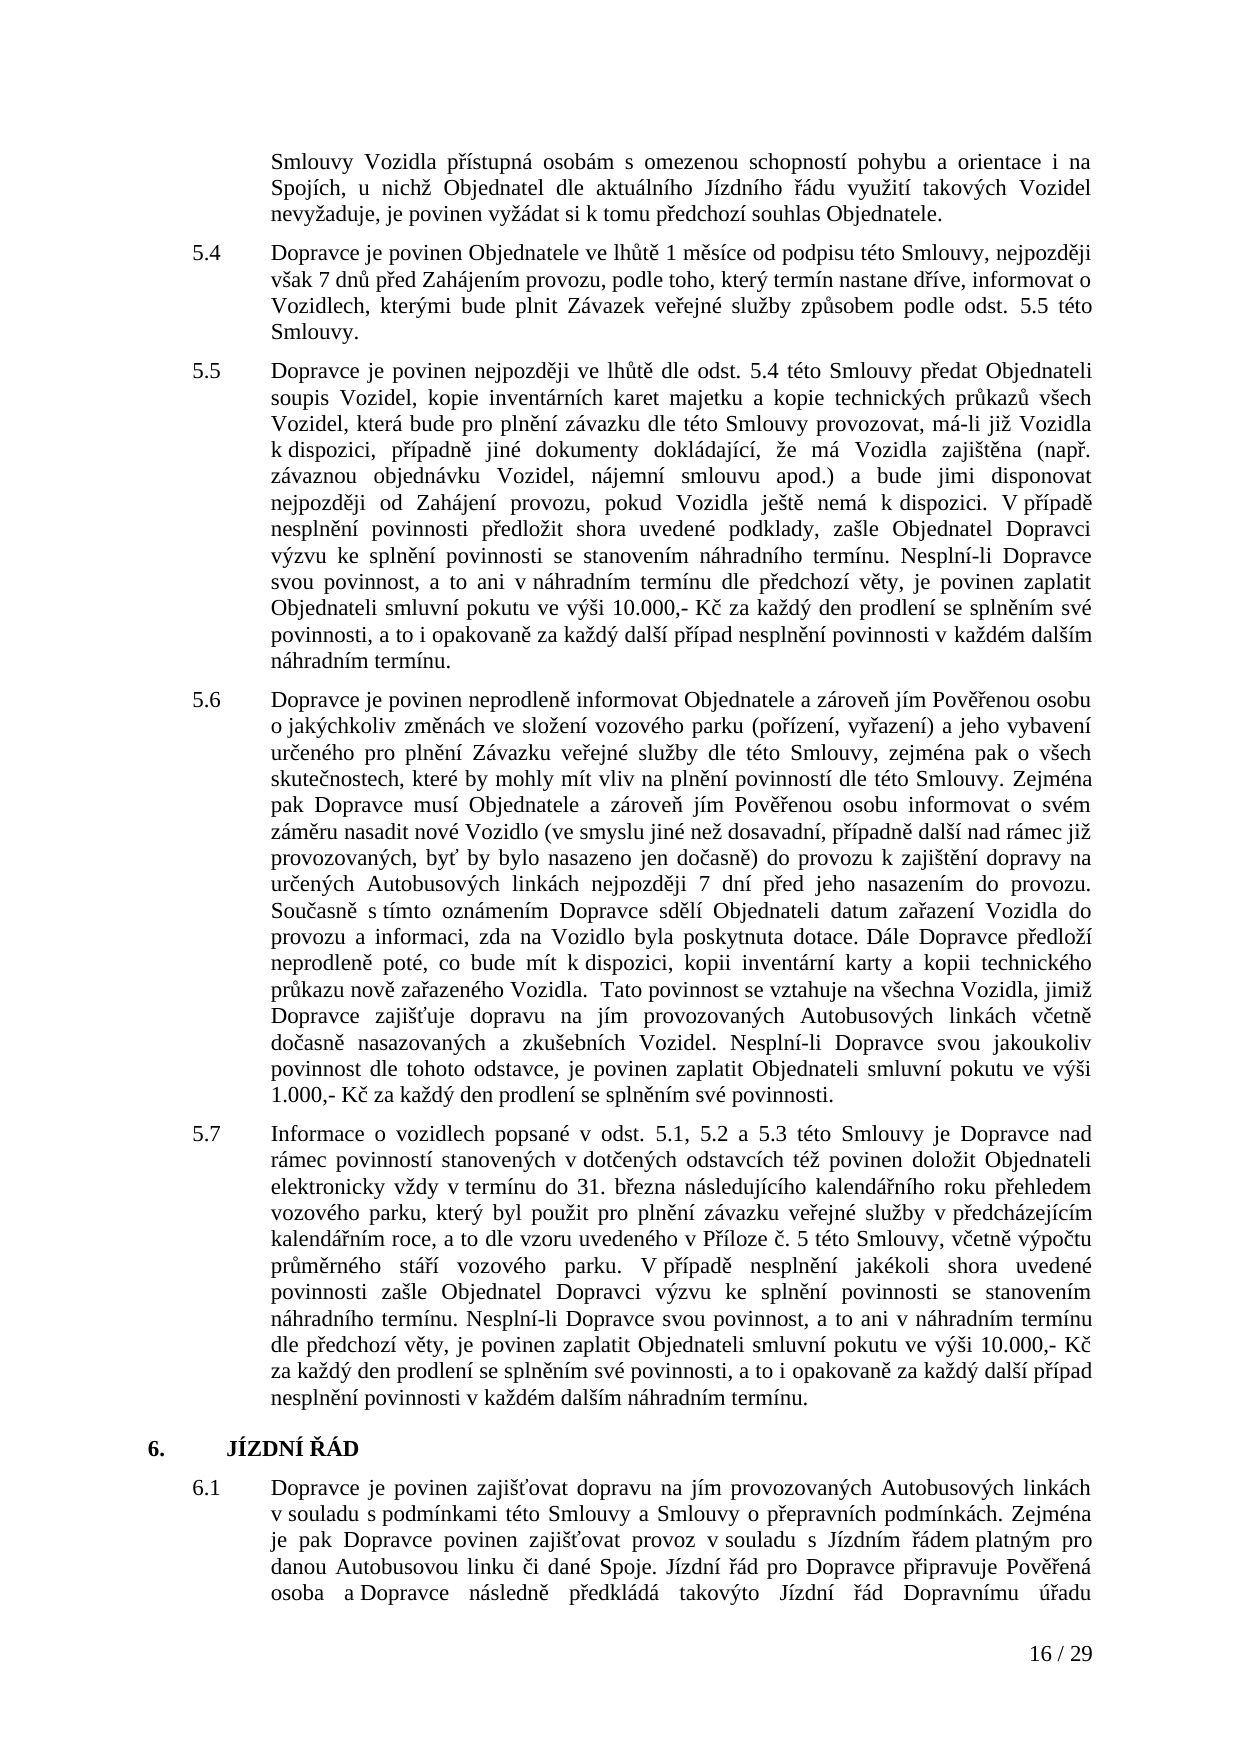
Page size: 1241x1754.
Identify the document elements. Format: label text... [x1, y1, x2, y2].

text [192, 148, 1092, 227]
subtitle Jízdní řád [148, 1435, 1092, 1461]
text Dopravce je povinen neprodleně informovat Objednatele a zároveň jím Pověřenou osobu o jakýchkoliv změnách ve složení vozového parku (pořízení, vyřazení) a jeho vybavení určeného pro plnění Závazku veřejné služby dle této Smlouvy, zejména pak o všech skutečnostech, které by mohly mít vliv na plnění povinností dle této Smlouvy. Zejména pak Dopravce musí Objednatele a zároveň jím Pověřenou osobu informovat o svém záměru nasadit nové Vozidlo (ve smyslu jiné než dosavadní, případně další nad rámec již provozovaných, byť by bylo nasazeno jen dočasně) do provozu k zajištění dopravy na určených Autobusových linkách nejpozději 7 dní před jeho nasazením do provozu. Současně s tímto oznámením Dopravce sdělí Objednateli datum zařazení Vozidla do provozu a informaci, zda na Vozidlo byla poskytnuta dotace. Dále Dopravce předloží neprodleně poté, co bude mít k dispozici, kopii inventární karty a kopii technického průkazu nově zařazeného Vozidla. Tato povinnost se vztahuje na všechna Vozidla, jimiž Dopravce zajišťuje dopravu na jím provozovaných Autobusových linkách včetně dočasně nasazovaných a zkušebních Vozidel. Nesplní-li Dopravce svou jakoukoliv povinnost dle tohoto odstavce, je povinen zaplatit Objednateli smluvní pokutu ve výši 1.000,- Kč za každý den prodlení se splněním své povinnosti. [192, 686, 1092, 1108]
text Dopravce je povinen Objednatele ve lhůtě 1 měsíce od podpisu této Smlouvy, nejpozději však 7 dnů před Zahájením provozu, podle toho, který termín nastane dříve, informovat o Vozidlech, kterými bude plnit Závazek veřejné služby způsobem podle odst. 5.5 této Smlouvy. [192, 239, 1092, 345]
text Informace o vozidlech popsané v odst. 5.1, 5.2 a 5.3 této Smlouvy je Dopravce nad rámec povinností stanovených v dotčených odstavcích též povinen doložit Objednateli elektronicky vždy v termínu do 31. března následujícího kalendářního roku přehledem vozového parku, který byl použit pro plnění závazku veřejné služby v předcházejícím kalendářním roce, a to dle vzoru uvedeného v Příloze č. 5 této Smlouvy, včetně výpočtu průměrného stáří vozového parku. V případě nesplnění jakékoli shora uvedené povinnosti zašle Objednatel Dopravci výzvu ke splnění povinnosti se stanovením náhradního termínu. Nesplní-li Dopravce svou povinnost, a to ani v náhradním termínu dle předchozí věty, je povinen zaplatit Objednateli smluvní pokutu ve výši 10.000,- Kč za každý den prodlení se splněním své povinnosti, a to i opakovaně za každý další případ nesplnění povinnosti v každém dalším náhradním termínu. [192, 1120, 1092, 1410]
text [192, 1474, 1092, 1606]
text Dopravce je povinen nejpozději ve lhůtě dle odst. 5.4 této Smlouvy předat Objednateli soupis Vozidel, kopie inventárních karet majetku a kopie technických průkazů všech Vozidel, která bude pro plnění závazku dle této Smlouvy provozovat, má-li již Vozidla k dispozici, případně jiné dokumenty dokládající, že má Vozidla zajištěna (např. závaznou objednávku Vozidel, nájemní smlouvu apod.) a bude jimi disponovat nejpozději od Zahájení provozu, pokud Vozidla ještě nemá k dispozici. V případě nesplnění povinnosti předložit shora uvedené podklady, zašle Objednatel Dopravci výzvu ke splnění povinnosti se stanovením náhradního termínu. Nesplní-li Dopravce svou povinnost, a to ani v náhradním termínu dle předchozí věty, je povinen zaplatit Objednateli smluvní pokutu ve výši 10.000,- Kč za každý den prodlení se splněním své povinnosti, a to i opakovaně za každý další případ nesplnění povinnosti v každém dalším náhradním termínu. [192, 357, 1092, 673]
